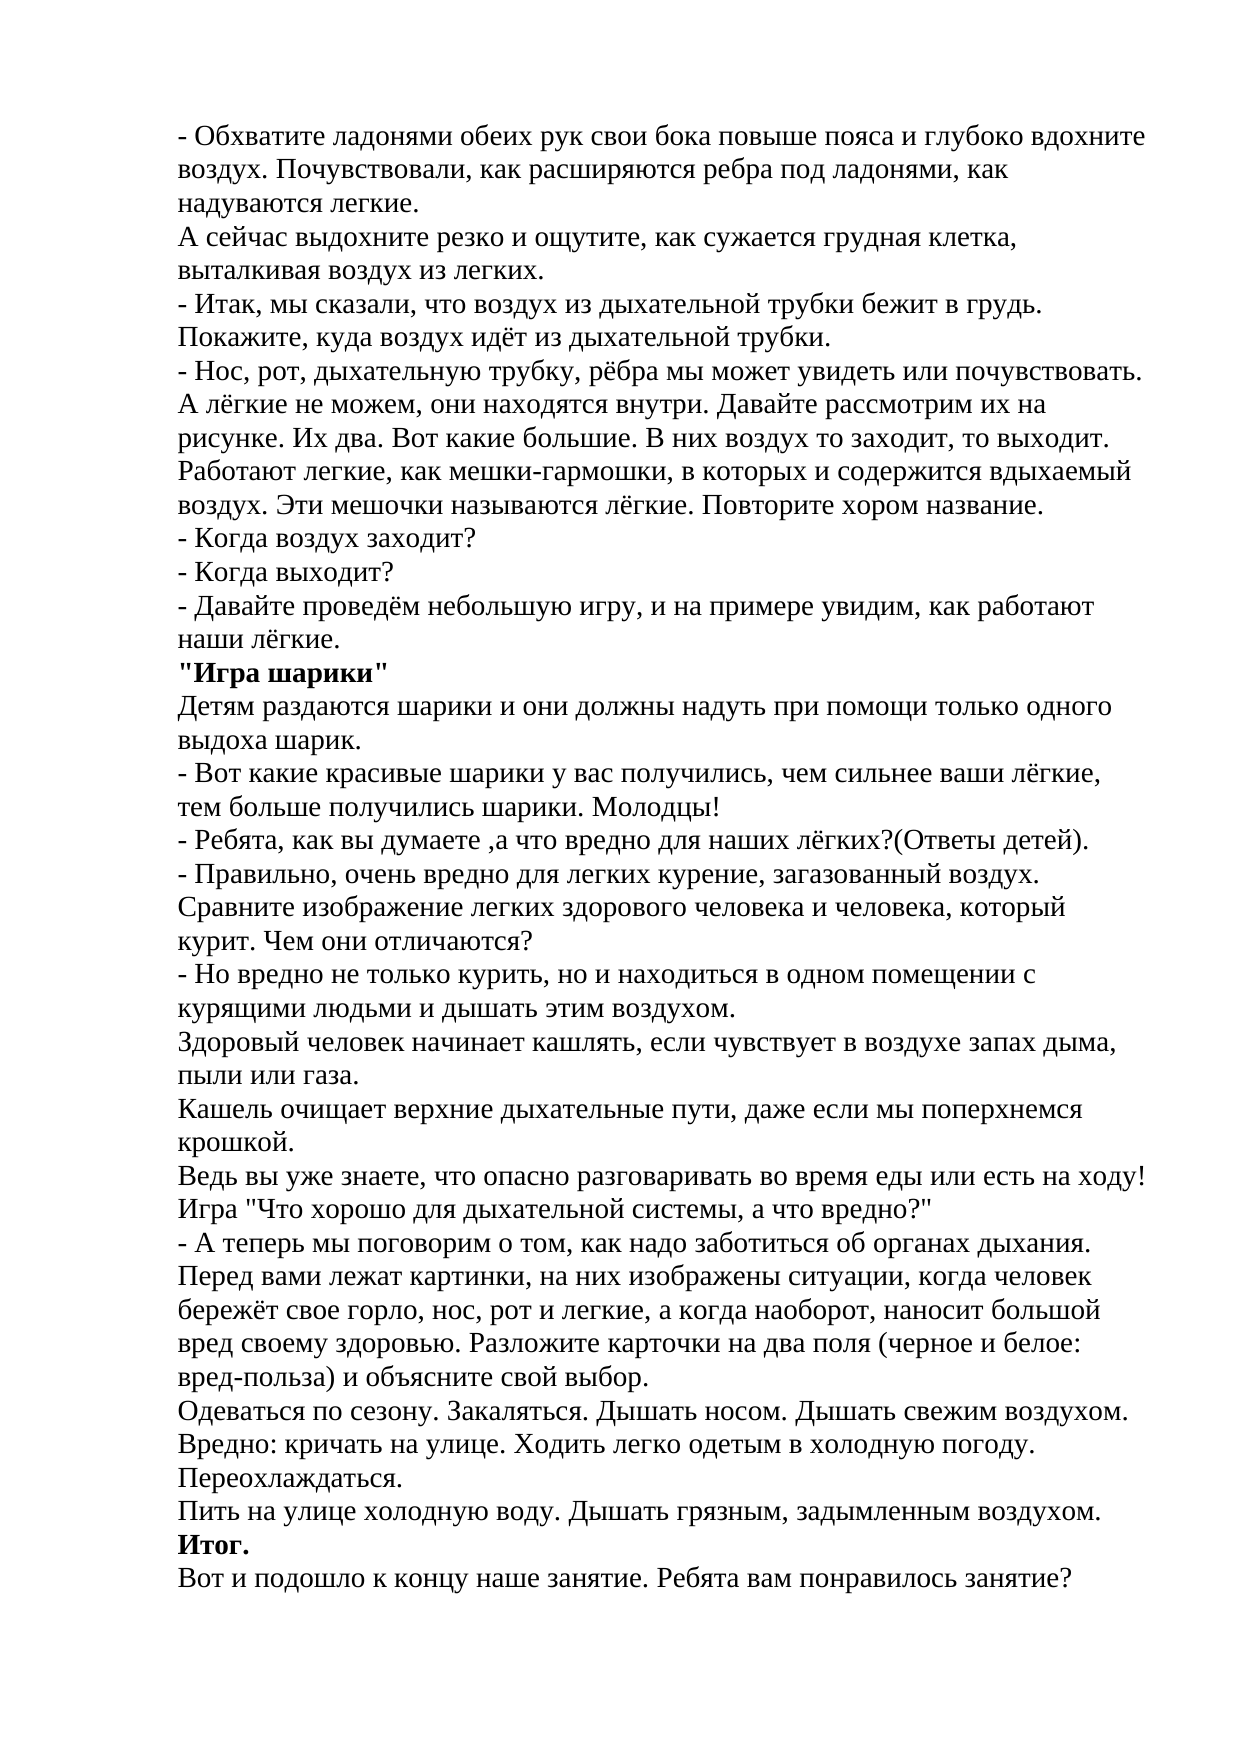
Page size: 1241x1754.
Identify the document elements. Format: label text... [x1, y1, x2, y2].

text Перед вами лежат картинки, на них изображены ситуации, когда человек бережёт свое горло, нос, рот и легкие, а когда наоборот, наносит большой вред своему здоровью. Разложите карточки на два поля (черное и белое: вред-польза) и объясните свой выбор. [177, 1258, 1152, 1393]
text "Игра шарики" [177, 655, 1152, 688]
text Итог. [177, 1527, 1152, 1560]
text А сейчас выдохните резко и ощутите, как сужается грудная клетка, выталкивая воздух из легких. [177, 219, 1152, 286]
text Ведь вы уже знаете, что опасно разговаривать во время еды или есть на ходу! [177, 1158, 1152, 1191]
text Кашель очищает верхние дыхательные пути, даже если мы поперхнемся крошкой. [177, 1091, 1152, 1158]
text Вот и подошло к концу наше занятие. Ребята вам понравилось занятие? [177, 1560, 1152, 1594]
text - А теперь мы поговорим о том, как надо заботиться об органах дыхания. [177, 1225, 1152, 1258]
text - Нос, рот, дыхательную трубку, рёбра мы может увидеть или почувствовать. А лёгкие не можем, они находятся внутри. Давайте рассмотрим их на рисунке. Их два. Вот какие большие. В них воздух то заходит, то выходит. Работают легкие, как мешки-гармошки, в которых и содержится вдыхаемый воздух. Эти мешочки называются лёгкие. Повторите хором название. [177, 353, 1152, 521]
text - Обхватите ладонями обеих рук свои бока повыше пояса и глубоко вдохните воздух. Почувствовали, как расширяются ребра под ладонями, как надуваются легкие. [177, 118, 1152, 219]
text Детям раздаются шарики и они должны надуть при помощи только одного выдоха шарик. [177, 688, 1152, 755]
text Вредно: кричать на улице. Ходить легко одетым в холодную погоду. Переохлаждаться. [177, 1426, 1152, 1493]
text Одеваться по сезону. Закаляться. Дышать носом. Дышать свежим воздухом. [177, 1393, 1152, 1426]
text - Когда выходит? [177, 554, 1152, 588]
text - Но вредно не только курить, но и находиться в одном помещении с курящими людьми и дышать этим воздухом. [177, 957, 1152, 1024]
text Пить на улице холодную воду. Дышать грязным, задымленным воздухом. [177, 1493, 1152, 1527]
text - Правильно, очень вредно для легких курение, загазованный воздух. Сравните изображение легких здорового человека и человека, который курит. Чем они отличаются? [177, 856, 1152, 957]
text - Итак, мы сказали, что воздух из дыхательной трубки бежит в грудь. Покажите, куда воздух идёт из дыхательной трубки. [177, 286, 1152, 353]
text - Ребята, как вы думаете ,а что вредно для наших лёгких?(Ответы детей). [177, 822, 1152, 856]
text - Когда воздух заходит? [177, 521, 1152, 554]
text Игра "Что хорошо для дыхательной системы, а что вредно?" [177, 1191, 1152, 1225]
text Здоровый человек начинает кашлять, если чувствует в воздухе запах дыма, пыли или газа. [177, 1024, 1152, 1091]
text - Вот какие красивые шарики у вас получились, чем сильнее ваши лёгкие, тем больше получились шарики. Молодцы! [177, 755, 1152, 822]
text - Давайте проведём небольшую игру, и на примере увидим, как работают наши лёгкие. [177, 588, 1152, 655]
